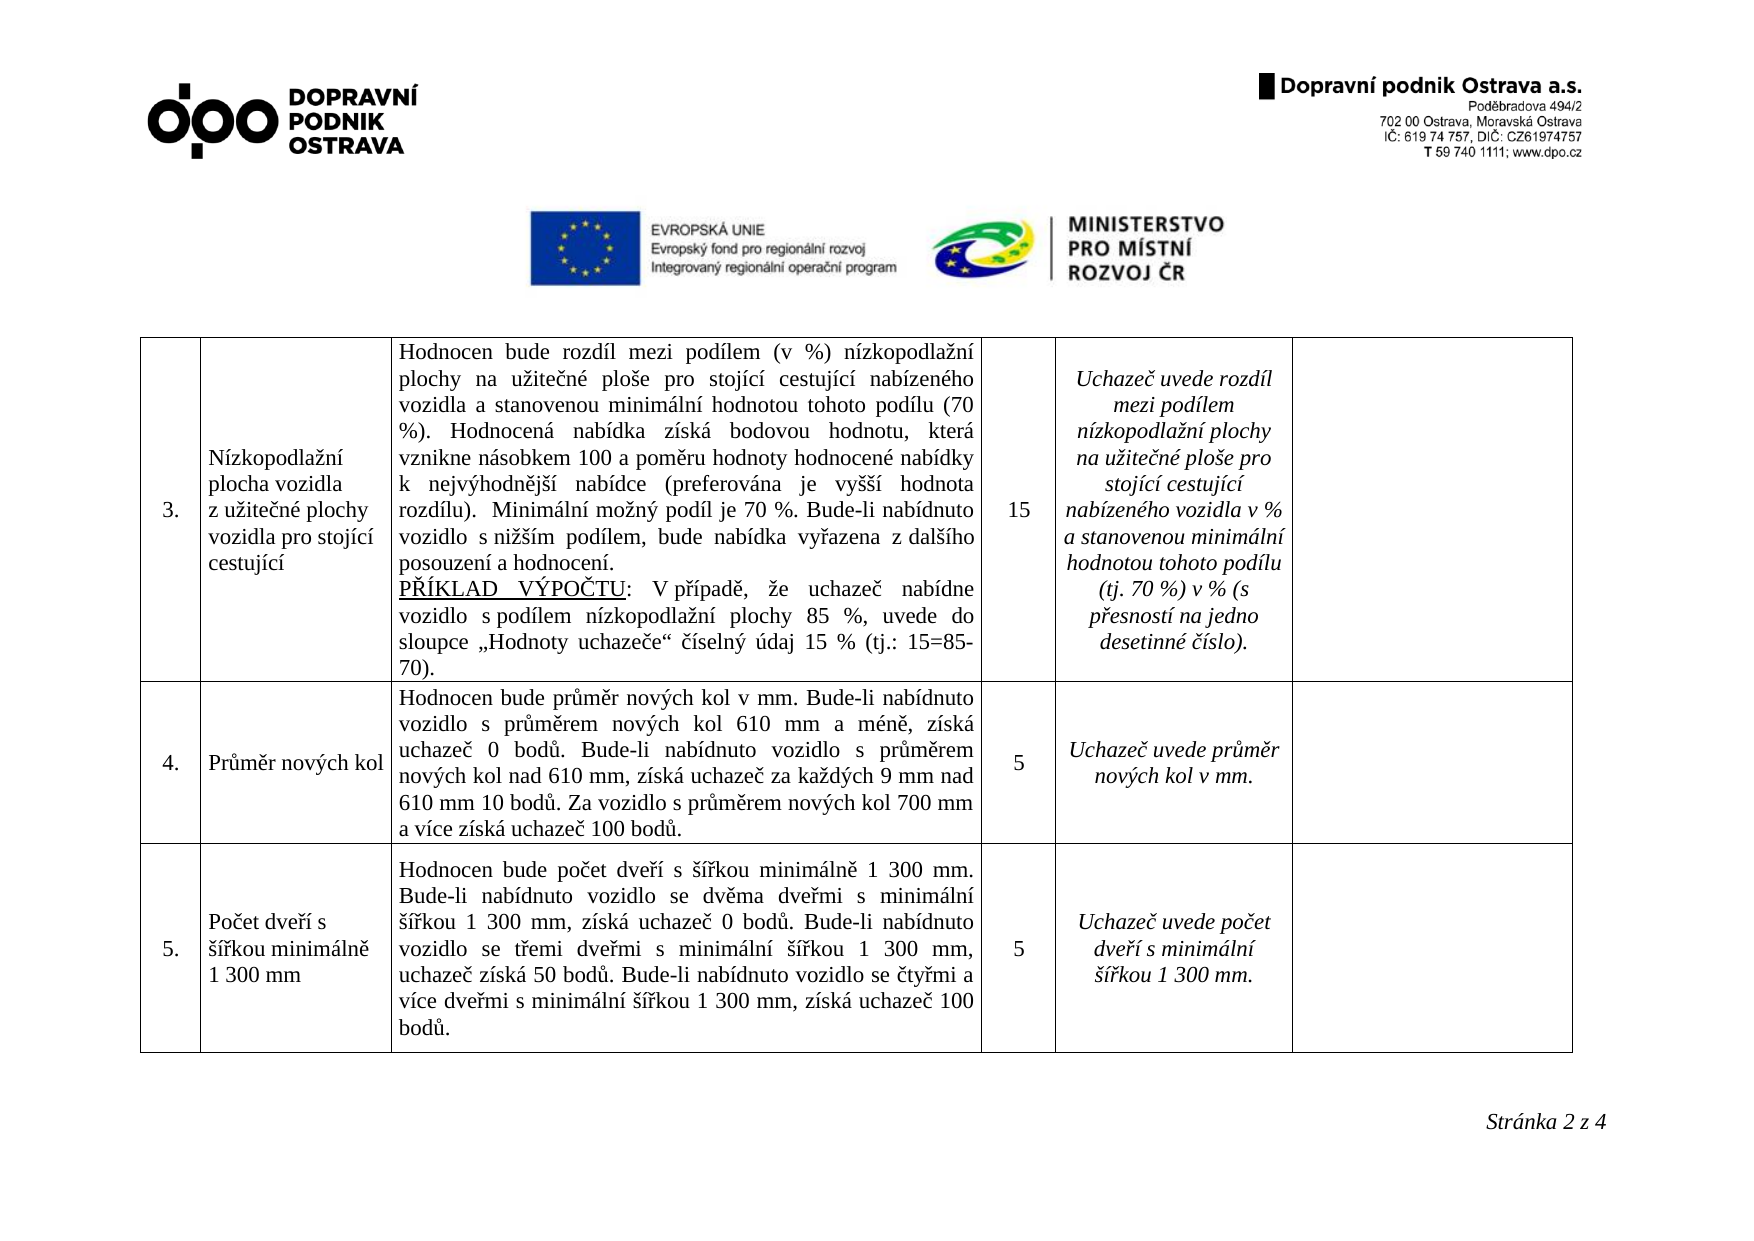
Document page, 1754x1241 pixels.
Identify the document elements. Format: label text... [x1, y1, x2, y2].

table_cell 5 [982, 682, 1055, 843]
table_cell 5 [982, 844, 1055, 1052]
table_cell 4. [141, 682, 200, 843]
picture [507, 186, 1247, 310]
table_cell Hodnocen bude průměr nových kol v mm. Bude-li nabídnuto vozidlo s průměrem nových kol 610 mm a méně, získá uchazeč 0 bodů. Bude-li nabídnuto vozidlo s průměrem nových kol nad 610 mm, získá uchazeč za každých 9 mm nad 610 mm 10 bodů. Za vozidlo s průměrem nových kol 700 mm a více získá uchazeč 100 bodů. [392, 682, 981, 843]
picture [147, 83, 419, 159]
picture [1259, 73, 1582, 159]
table_cell Uchazeč uvede rozdíl mezi podílem nízkopodlažní plochy na užitečné ploše pro stojící cestující nabízeného vozidla v % a stanovenou minimální hodnotou tohoto podílu (tj. 70 %) v % (s přesností na jedno desetinné číslo). [1056, 338, 1292, 681]
table_cell Počet dveří s šířkou minimálně 1 300 mm [201, 844, 391, 1052]
table_cell Uchazeč uvede počet dveří s minimální šířkou 1 300 mm. [1056, 844, 1292, 1052]
table_cell Uchazeč uvede průměr nových kol v mm. [1056, 682, 1292, 843]
table_cell Hodnocen bude počet dveří s šířkou minimálně 1 300 mm. Bude-li nabídnuto vozidlo se dvěma dveřmi s minimální šířkou 1 300 mm, získá uchazeč 0 bodů. Bude-li nabídnuto vozidlo se třemi dveřmi s minimální šířkou 1 300 mm, uchazeč získá 50 bodů. Bude-li nabídnuto vozidlo se čtyřmi a více dveřmi s minimální šířkou 1 300 mm, získá uchazeč 100 bodů. [392, 844, 981, 1052]
table_cell [1293, 338, 1572, 681]
table_cell [1293, 844, 1572, 1052]
table_cell 3. [141, 338, 200, 681]
table_cell Hodnocen bude rozdíl mezi podílem (v %) nízkopodlažní plochy na užitečné ploše pro stojící cestující nabízeného vozidla a stanovenou minimální hodnotou tohoto podílu (70 %). Hodnocená nabídka získá bodovou hodnotu, která vznikne násobkem 100 a poměru hodnoty hodnocené nabídky k nejvýhodnější nabídce (preferována je vyšší hodnota rozdílu). Minimální možný podíl je 70 %. Bude-li nabídnuto vozidlo s nižším podílem, bude nabídka vyřazena z dalšího posouzení a hodnocení. PŘÍKLAD VÝPOČTU: V případě, že uchazeč nabídne vozidlo s podílem nízkopodlažní plochy 85 %, uvede do sloupce „Hodnoty uchazeče“ číselný údaj 15 % (tj.: 15=85-70). [392, 338, 981, 681]
table_cell 15 [982, 338, 1055, 681]
table_cell 5. [141, 844, 200, 1052]
table_cell [1293, 682, 1572, 843]
table_cell Průměr nových kol [201, 682, 391, 843]
table_cell Nízkopodlažní plocha vozidla z užitečné plochy vozidla pro stojící cestující [201, 338, 391, 681]
